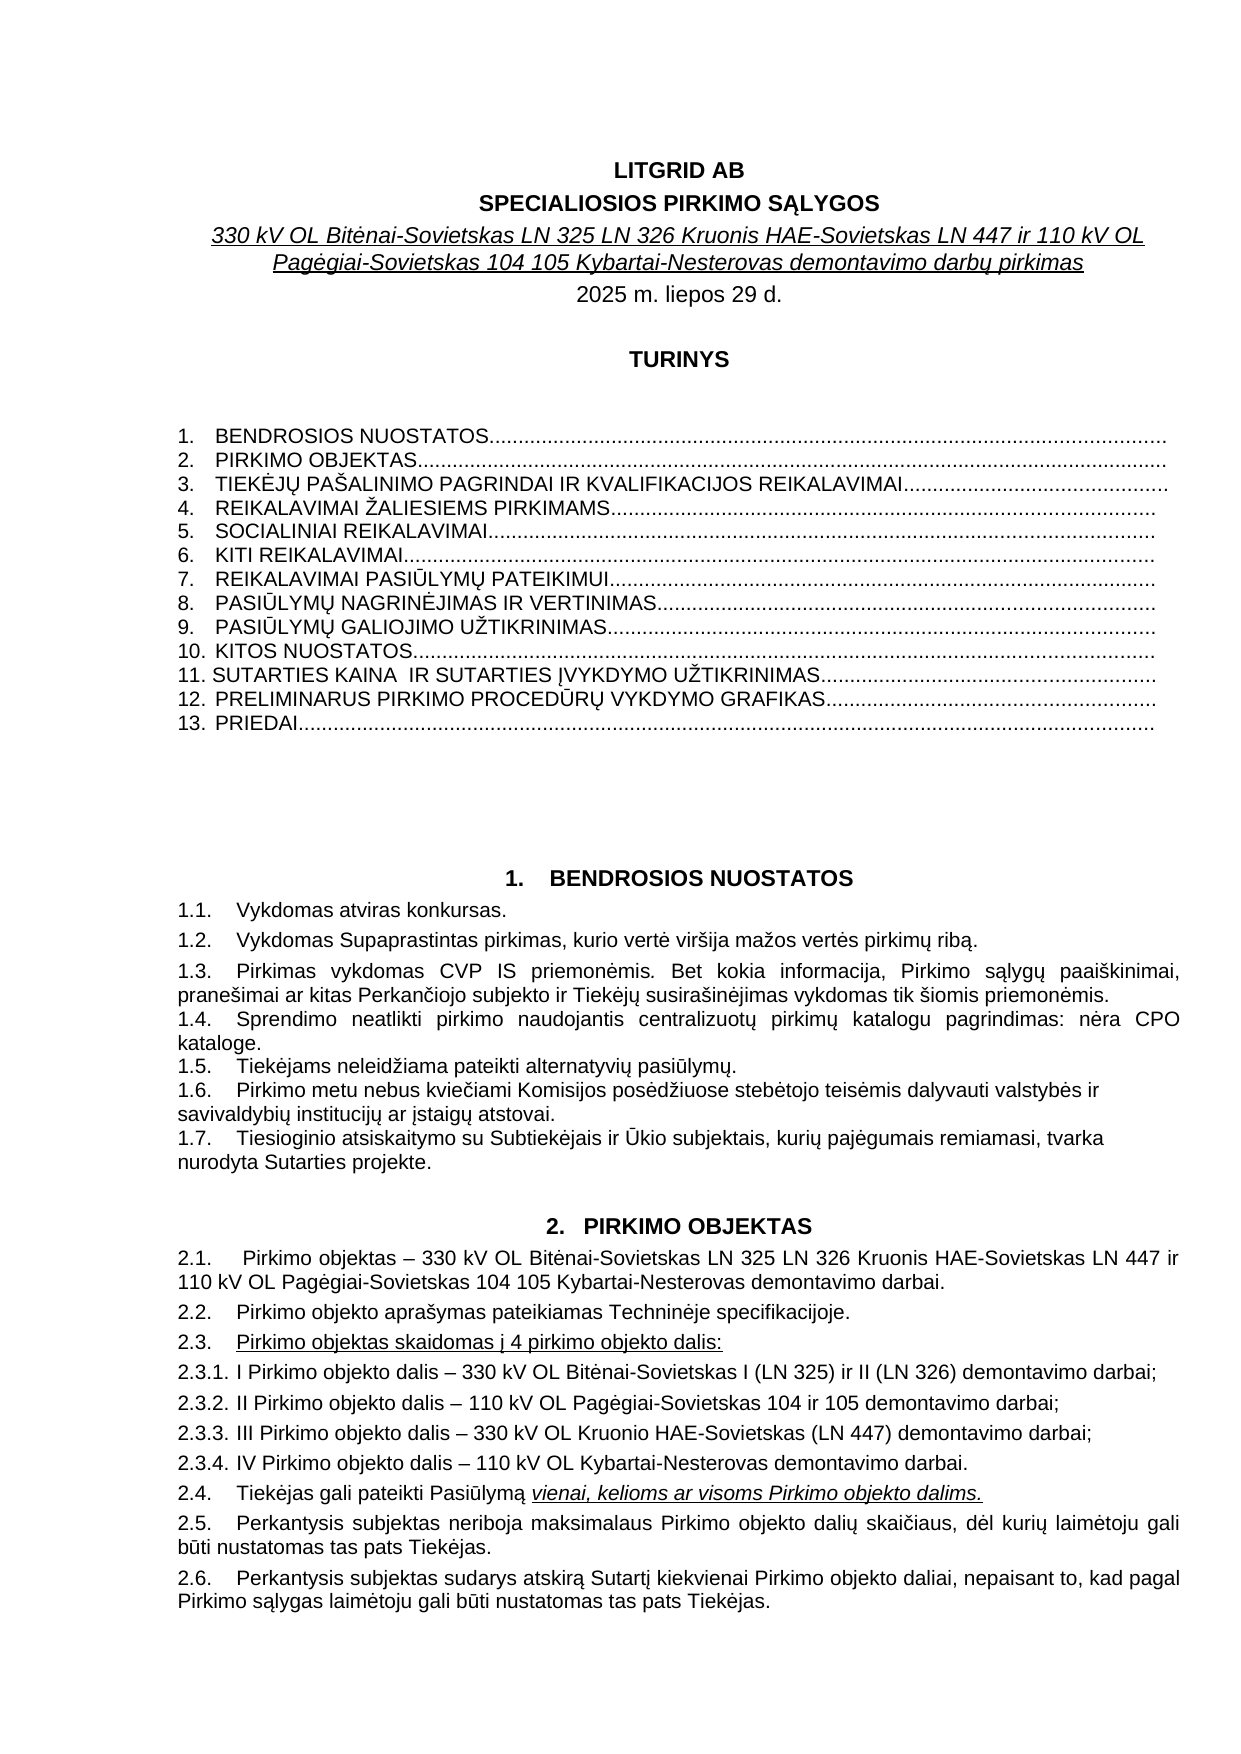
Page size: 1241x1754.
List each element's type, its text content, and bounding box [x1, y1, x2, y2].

list Perkantysis subjektas sudarys atskirą Sutartį kiekvienai Pirkimo objekto daliai, nepaisant to, kad pagal Pirkimo sąlygas laimėtoju gali būti nustatomas tas pats Tiekėjas. [177, 1565, 1181, 1613]
list IV Pirkimo objekto dalis – 110 kV OL Kybartai-Nesterovas demontavimo darbai. [177, 1451, 1181, 1475]
list I Pirkimo objekto dalis – 330 kV OL Bitėnai-Sovietskas I (LN 325) ir II (LN 326) demontavimo darbai; [177, 1360, 1181, 1384]
subtitle PIRKIMO OBJEKTAS [177, 1213, 1181, 1239]
list Perkantysis subjektas neriboja maksimalaus Pirkimo objekto dalių skaičiaus, dėl kurių laimėtoju gali būti nustatomas tas pats Tiekėjas. [177, 1511, 1181, 1559]
subtitle TURINYS [177, 346, 1181, 373]
list Pirkimo objekto aprašymas pateikiamas Techninėje specifikacijoje. [177, 1300, 1181, 1324]
list Pirkimo metu nebus kviečiami Komisijos posėdžiuose stebėtojo teisėmis dalyvauti valstybės ir savivaldybių institucijų ar įstaigų atstovai. [177, 1078, 1181, 1126]
list Tiesioginio atsiskaitymo su Subtiekėjais ir Ūkio subjektais, kurių pajėgumais remiamasi, tvarka nurodyta Sutarties projekte. [177, 1126, 1181, 1174]
list Tiekėjams neleidžiama pateikti alternatyvių pasiūlymų. [177, 1054, 1181, 1078]
list Pirkimo objektas – 330 kV OL Bitėnai-Sovietskas LN 325 LN 326 Kruonis HAE-Sovietskas LN 447 ir 110 kV OL Pagėgiai-Sovietskas 104 105 Kybartai-Nesterovas demontavimo darbai. [177, 1246, 1181, 1293]
subtitle BENDROSIOS NUOSTATOS [177, 865, 1181, 892]
subtitle 330 kV OL Bitėnai-Sovietskas LN 325 LN 326 Kruonis HAE-Sovietskas LN 447 ir 110 kV OL Pagėgiai-Sovietskas 104 105 Kybartai-Nesterovas demontavimo darbų pirkimas [177, 222, 1181, 275]
list Vykdomas . [177, 928, 1181, 952]
list Vykdomas atviras konkursas. [177, 898, 1181, 922]
list Tiekėjas gali pateikti Pasiūlymą vienai, kelioms ar visoms Pirkimo objekto dalims. [177, 1481, 1181, 1505]
list Pirkimas vykdomas CVP IS priemonėmis. Bet kokia informacija, Pirkimo sąlygų paaiškinimai, pranešimai ar kitas Perkančiojo subjekto ir Tiekėjų susirašinėjimas vykdomas tik šiomis priemonėmis. [177, 958, 1181, 1006]
list Pirkimo objektas skaidomas į 4 pirkimo objekto dalis: [177, 1330, 1181, 1354]
subtitle SPECIALIOSIOS PIRKIMO SĄLYGOS [177, 189, 1181, 216]
list Sprendimo neatlikti pirkimo naudojantis centralizuotų pirkimų katalogu pagrindimas: nėra CPO kataloge. [177, 1006, 1181, 1054]
list II Pirkimo objekto dalis – 110 kV OL Pagėgiai-Sovietskas 104 ir 105 demontavimo darbai; [177, 1390, 1181, 1414]
list III Pirkimo objekto dalis – 330 kV OL Kruonio HAE-Sovietskas (LN 447) demontavimo darbai; [177, 1421, 1181, 1444]
subtitle LITGRID AB [177, 157, 1181, 183]
